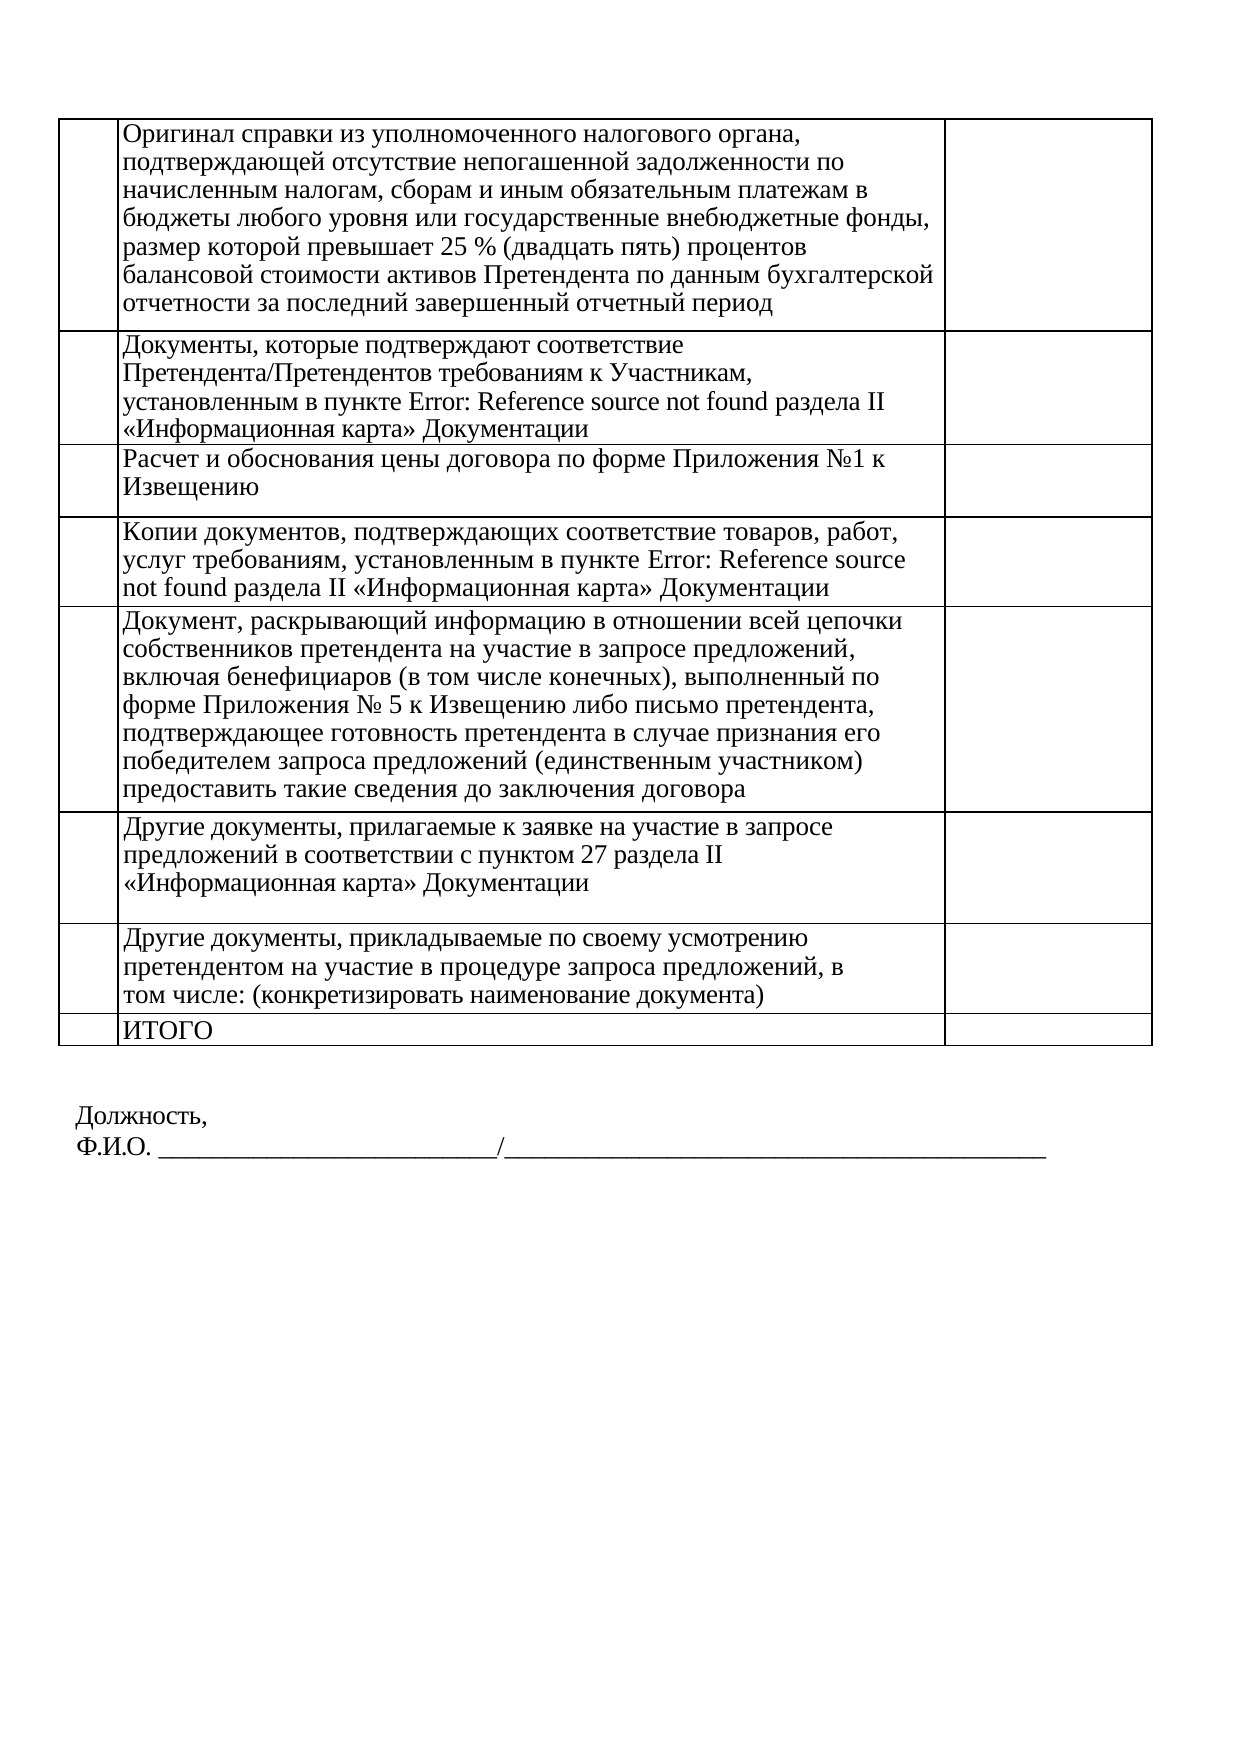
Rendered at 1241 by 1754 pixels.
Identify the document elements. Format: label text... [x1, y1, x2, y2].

table_cell Другие документы, прилагаемые к заявке на участие в запросе предложений в соответствии с пунктом 27 раздела II «Информационная карта» Документации [119, 813, 944, 923]
table_cell [946, 813, 1151, 923]
table_cell [946, 120, 1151, 330]
text Должность, [75, 1099, 1181, 1130]
table_cell Другие документы, прикладываемые по своему усмотрению претендентом на участие в процедуре запроса предложений, в том числе: (конкретизировать наименование документа) [119, 924, 944, 1013]
table_cell [60, 445, 117, 516]
table_cell [946, 607, 1151, 811]
table_cell [60, 813, 117, 923]
table_cell [946, 332, 1151, 443]
table_cell [60, 332, 117, 443]
table_cell [60, 518, 117, 606]
table_cell [946, 518, 1151, 606]
table_cell Оригинал справки из уполномоченного налогового органа, подтверждающей отсутствие непогашенной задолженности по начисленным налогам, сборам и иным обязательным платежам в бюджеты любого уровня или государственные внебюджетные фонды, размер которой превышает 25 % (двадцать пять) процентов балансовой стоимости активов Претендента по данным бухгалтерской отчетности за последний завершенный отчетный период [119, 120, 944, 330]
table_cell Расчет и обоснования цены договора по форме Приложения №1 к Извещению [119, 445, 944, 516]
table_cell Документ, раскрывающий информацию в отношении всей цепочки собственников претендента на участие в запросе предложений, включая бенефициаров (в том числе конечных), выполненный по форме Приложения № 5 к Извещению либо письмо претендента, подтверждающее готовность претендента в случае признания его победителем запроса предложений (единственным участником) предоставить такие сведения до заключения договора [119, 607, 944, 811]
table_cell [946, 924, 1151, 1013]
table_cell [60, 924, 117, 1013]
table_cell [60, 607, 117, 811]
text Ф.И.О. _________________________/________________________________________ [76, 1130, 1181, 1162]
table_cell [946, 445, 1151, 516]
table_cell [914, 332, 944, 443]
table_cell [60, 120, 117, 330]
